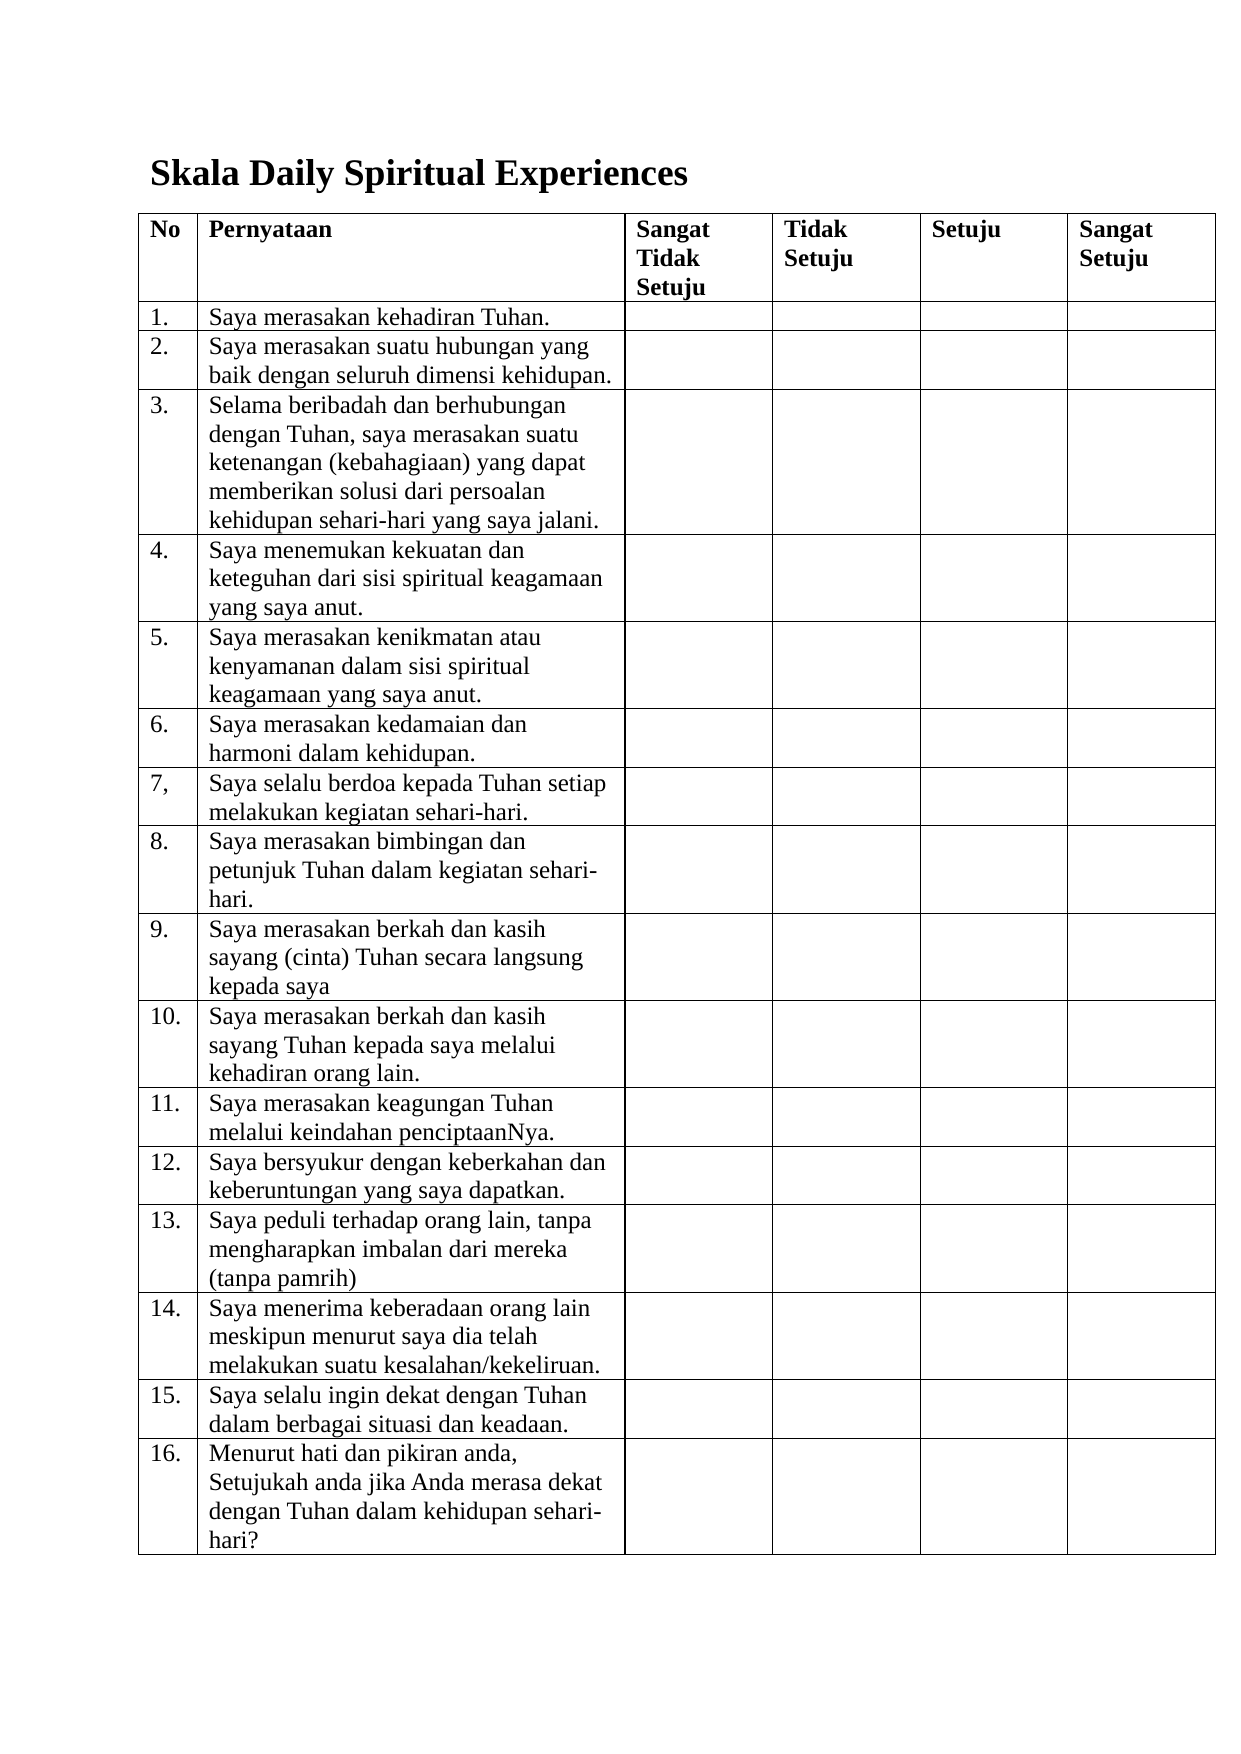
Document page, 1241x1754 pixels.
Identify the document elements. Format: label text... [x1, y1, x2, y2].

table_cell 3. [139, 390, 197, 534]
table_cell [1068, 1205, 1215, 1292]
table_cell 9. [139, 914, 197, 1000]
table_header Pernyataan [198, 214, 624, 301]
table_cell [773, 1380, 920, 1437]
table_cell 14. [139, 1293, 197, 1379]
table_cell [921, 1001, 1067, 1087]
table_cell Saya selalu ingin dekat dengan Tuhan dalam berbagai situasi dan keadaan. [198, 1380, 624, 1437]
table_cell [921, 390, 1067, 534]
table_cell Saya merasakan keagungan Tuhan melalui keindahan penciptaanNya. [198, 1088, 624, 1146]
table_cell 4. [139, 535, 197, 621]
text Skala Daily Spiritual Experiences [150, 150, 1090, 193]
table_cell Saya merasakan kehadiran Tuhan. [198, 302, 624, 330]
table_cell [626, 768, 772, 825]
table_cell Saya merasakan berkah dan kasih sayang (cinta) Tuhan secara langsung kepada saya [198, 914, 624, 1000]
table_cell [773, 1439, 920, 1553]
table_cell [773, 1001, 920, 1087]
table_cell [921, 1088, 1067, 1146]
table_cell [1068, 1380, 1215, 1437]
table_cell [773, 914, 920, 1000]
table_cell Saya merasakan suatu hubungan yang baik dengan seluruh dimensi kehidupan. [198, 331, 624, 389]
table_cell [1068, 302, 1215, 330]
table_cell [1068, 1147, 1215, 1204]
table_cell [626, 1380, 772, 1437]
table_cell [773, 768, 920, 825]
table_cell [773, 1205, 920, 1292]
table_cell Saya merasakan kedamaian dan harmoni dalam kehidupan. [198, 709, 624, 767]
table_cell [626, 1205, 772, 1292]
table_cell [626, 331, 772, 389]
table_cell Selama beribadah dan berhubungan dengan Tuhan, saya merasakan suatu ketenangan (kebahagiaan) yang dapat memberikan solusi dari persoalan kehidupan sehari-hari yang saya jalani. [198, 390, 624, 534]
table_cell [626, 1293, 772, 1379]
table_cell [921, 622, 1067, 708]
table_cell 13. [139, 1205, 197, 1292]
table_cell [773, 390, 920, 534]
table_cell [921, 709, 1067, 767]
table_cell Saya menemukan kekuatan dan keteguhan dari sisi spiritual keagamaan yang saya anut. [198, 535, 624, 621]
table_cell [921, 826, 1067, 913]
table_cell [626, 826, 772, 913]
table_cell Saya merasakan berkah dan kasih sayang Tuhan kepada saya melalui kehadiran orang lain. [198, 1001, 624, 1087]
table_cell [921, 1205, 1067, 1292]
table_cell [626, 535, 772, 621]
table_cell [1068, 1293, 1215, 1379]
table_cell [921, 331, 1067, 389]
table_cell Saya selalu berdoa kepada Tuhan setiap melakukan kegiatan sehari-hari. [198, 768, 624, 825]
table_cell 7, [139, 768, 197, 825]
table_cell [1068, 535, 1215, 621]
table_cell [1068, 622, 1215, 708]
table_cell 8. [139, 826, 197, 913]
table_cell [773, 1293, 920, 1379]
table_cell [773, 331, 920, 389]
table_cell [1068, 826, 1215, 913]
table_cell [921, 914, 1067, 1000]
table_cell [773, 1088, 920, 1146]
table_cell [773, 302, 920, 330]
table_cell [921, 1439, 1067, 1553]
table_cell [1068, 768, 1215, 825]
table_cell [921, 768, 1067, 825]
table_cell Saya peduli terhadap orang lain, tanpa mengharapkan imbalan dari mereka (tanpa pamrih) [198, 1205, 624, 1292]
table_cell [626, 709, 772, 767]
table_cell [921, 302, 1067, 330]
table_cell [626, 390, 772, 534]
table_cell [921, 535, 1067, 621]
table_header No [139, 214, 197, 301]
table_cell Saya menerima keberadaan orang lain meskipun menurut saya dia telah melakukan suatu kesalahan/kekeliruan. [198, 1293, 624, 1379]
table_cell [626, 622, 772, 708]
table_cell [773, 1147, 920, 1204]
table_cell Saya merasakan kenikmatan atau kenyamanan dalam sisi spiritual keagamaan yang saya anut. [198, 622, 624, 708]
table_cell [1068, 1088, 1215, 1146]
table_cell 6. [139, 709, 197, 767]
table_cell [773, 709, 920, 767]
table_cell [1068, 390, 1215, 534]
table_cell [626, 914, 772, 1000]
table_cell [626, 1439, 772, 1553]
table_header Setuju [921, 214, 1067, 301]
table_cell 12. [139, 1147, 197, 1204]
table_cell 2. [139, 331, 197, 389]
table_cell [626, 1001, 772, 1087]
table_cell [1068, 914, 1215, 1000]
table_cell [626, 1147, 772, 1204]
table_cell [921, 1147, 1067, 1204]
table_cell 11. [139, 1088, 197, 1146]
table_cell [1068, 1439, 1215, 1553]
table_cell 5. [139, 622, 197, 708]
table_cell [773, 826, 920, 913]
table_header Tidak Setuju [773, 214, 920, 301]
table_cell Saya bersyukur dengan keberkahan dan keberuntungan yang saya dapatkan. [198, 1147, 624, 1204]
table_cell [773, 622, 920, 708]
table_cell [1068, 331, 1215, 389]
table_cell 15. [139, 1380, 197, 1437]
table_cell 1. [139, 302, 197, 330]
table_cell [1068, 1001, 1215, 1087]
table_cell [921, 1293, 1067, 1379]
table_cell [626, 302, 772, 330]
table_cell [921, 1380, 1067, 1437]
table_header Sangat Setuju [1068, 214, 1215, 301]
table_cell [1068, 709, 1215, 767]
table_header Sangat Tidak Setuju [626, 214, 772, 301]
table_cell Saya merasakan bimbingan dan petunjuk Tuhan dalam kegiatan sehari-hari. [198, 826, 624, 913]
table_cell Menurut hati dan pikiran anda, Setujukah anda jika Anda merasa dekat dengan Tuhan dalam kehidupan sehari-hari? [198, 1439, 624, 1553]
table_cell [773, 535, 920, 621]
table_cell 10. [139, 1001, 197, 1087]
table_cell [626, 1088, 772, 1146]
table_cell 16. [139, 1439, 197, 1553]
